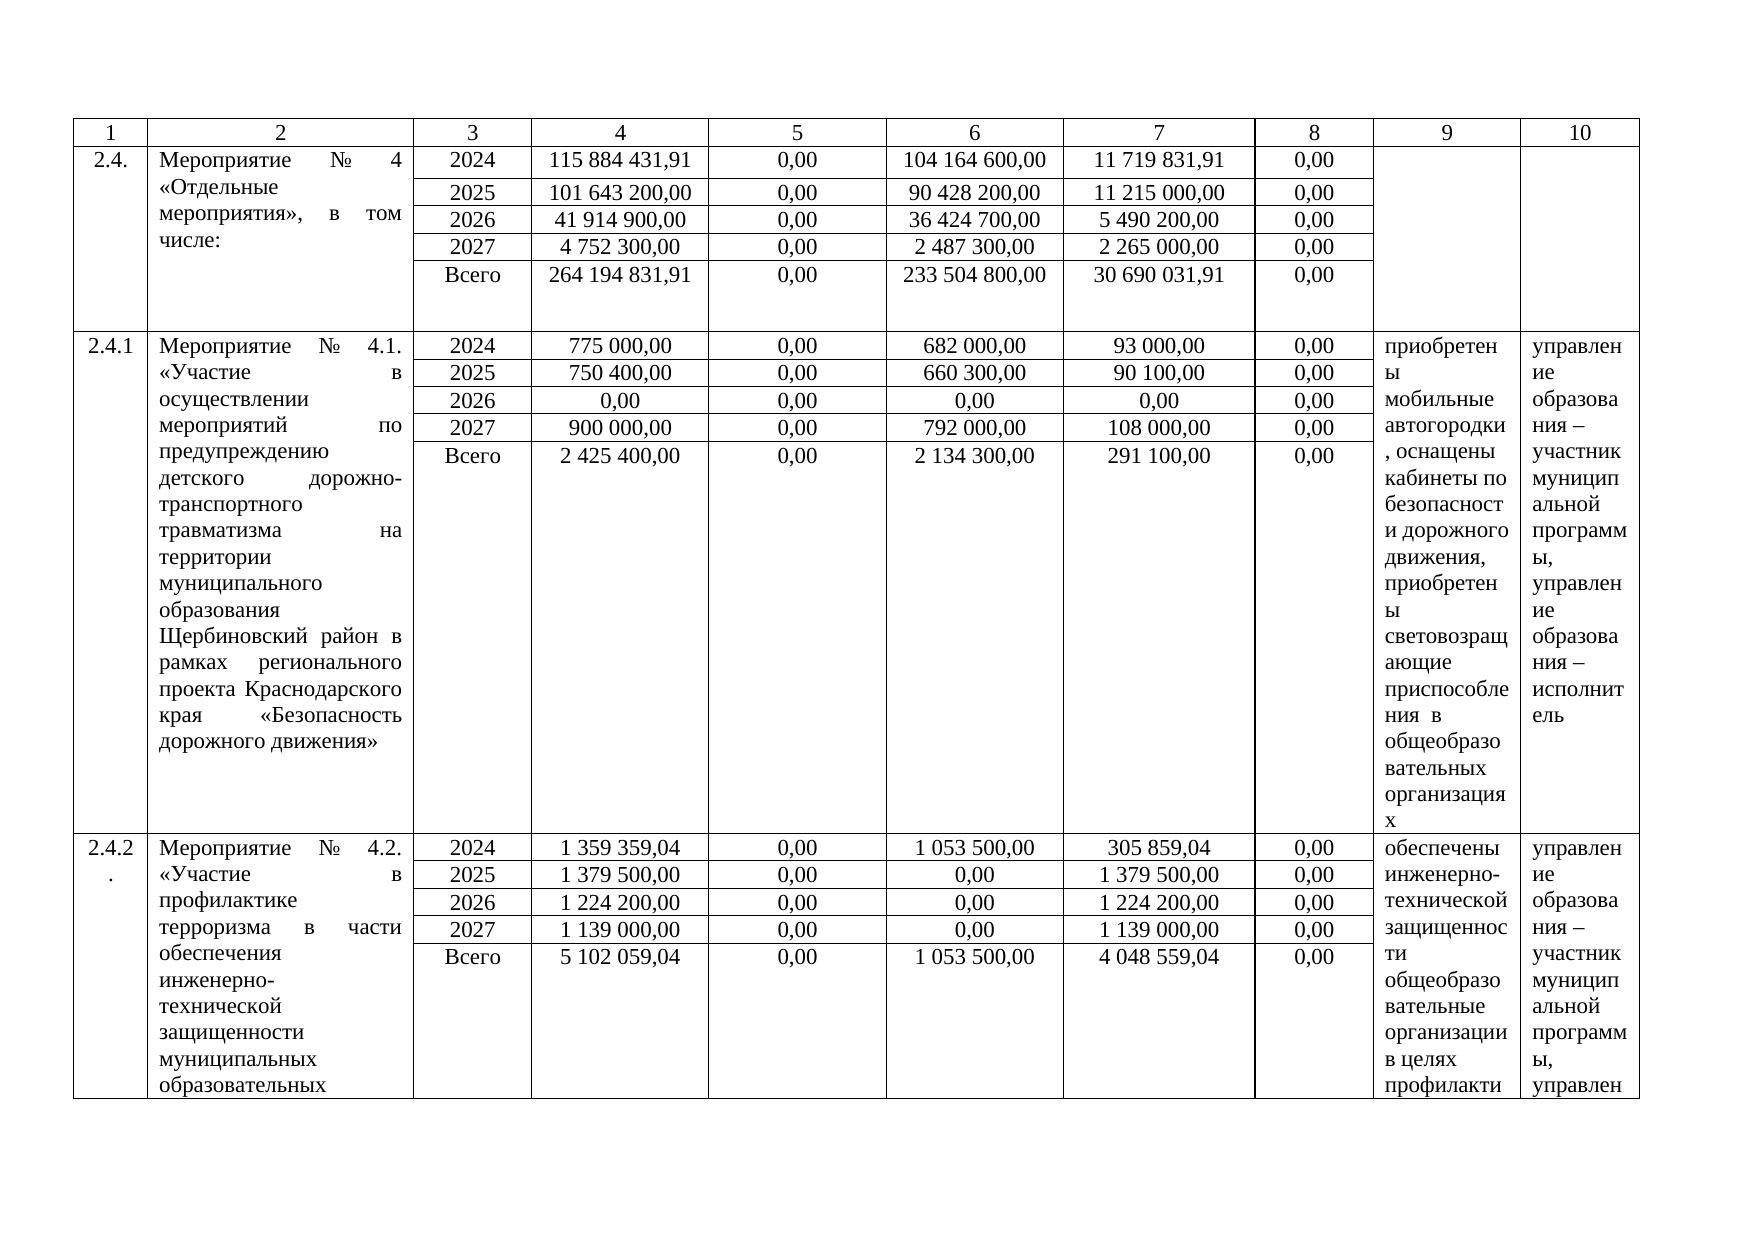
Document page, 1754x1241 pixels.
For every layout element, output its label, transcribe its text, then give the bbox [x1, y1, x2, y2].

table_cell Мероприятие № 4 «Отдельные мероприятия», в том числе: [148, 147, 413, 331]
table_cell 0,00 [1256, 414, 1373, 441]
table_cell 291 100,00 [1064, 442, 1254, 833]
table_cell Мероприятие № 4.2. «Участие в профилактике терроризма в части обеспечения инженерно- технической защищенности муниципальных образовательных организаций» [148, 834, 413, 1097]
table_cell 0,00 [1256, 332, 1373, 358]
table_cell 2027 [414, 234, 531, 260]
table_cell 115 884 431,91 [532, 147, 708, 178]
table_cell 0,00 [1256, 206, 1373, 232]
table_cell 0,00 [709, 442, 886, 833]
table_cell 93 000,00 [1064, 332, 1254, 358]
table_cell 0,00 [709, 147, 886, 178]
table_cell 4 048 559,04 [1064, 944, 1254, 1097]
table_cell 1 053 500,00 [887, 944, 1063, 1097]
table_cell 5 490 200,00 [1064, 206, 1254, 232]
table_cell 233 504 800,00 [887, 261, 1063, 331]
table_cell 0,00 [709, 332, 886, 358]
table_cell 0,00 [709, 889, 886, 915]
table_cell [1521, 834, 1639, 1097]
table_cell 1 139 000,00 [1064, 916, 1254, 942]
table_header 5 [709, 119, 886, 146]
table_cell 2 425 400,00 [532, 442, 708, 833]
table_cell 1 379 500,00 [1064, 861, 1254, 888]
table_cell 0,00 [887, 861, 1063, 888]
table_cell 0,00 [709, 234, 886, 260]
table_cell 0,00 [1256, 179, 1373, 205]
table_cell Всего [414, 261, 531, 331]
table_cell 0,00 [887, 387, 1063, 413]
table_cell 305 859,04 [1064, 834, 1254, 860]
table_cell 2.4.2. [74, 834, 147, 1097]
table_cell 0,00 [709, 206, 886, 232]
table_cell 0,00 [1256, 387, 1373, 413]
table_cell 264 194 831,91 [532, 261, 708, 331]
table_cell 1 053 500,00 [887, 834, 1063, 860]
table_cell 2.4.1 2.4.2 [74, 332, 147, 833]
table_cell Мероприятие № 4.1. «Участие в осуществлении мероприятий по предупреждению детского дорожно-транспортного травматизма на территории муниципального образования Щербиновский район в рамках регионального проекта Краснодарского края «Безопасность дорожного движения» [148, 332, 413, 833]
table_cell 0,00 [709, 944, 886, 1097]
table_cell 0,00 [1256, 360, 1373, 386]
table_header 7 [1064, 119, 1254, 146]
table_cell 41 914 900,00 [532, 206, 708, 232]
table_header 2 [148, 119, 413, 146]
table_cell 0,00 [532, 387, 708, 413]
table_cell 660 300,00 [887, 360, 1063, 386]
table_cell 2 134 300,00 [887, 442, 1063, 833]
table_cell 0,00 [709, 916, 886, 942]
table_cell 0,00 [709, 179, 886, 205]
table_cell 5 102 059,04 [532, 944, 708, 1097]
table_cell 2027 [414, 916, 531, 942]
table_cell 4 752 300,00 [532, 234, 708, 260]
table_cell 90 428 200,00 [887, 179, 1063, 205]
table_cell 2 487 300,00 [887, 234, 1063, 260]
table_cell 2026 [414, 387, 531, 413]
table_cell 1 359 359,04 [532, 834, 708, 860]
table_cell 11 719 831,91 [1064, 147, 1254, 178]
table_cell 1 139 000,00 [532, 916, 708, 942]
table_cell обеспечены инженерно-технической защищенности общеобразовательные организации в целях профилактики терроризма [1374, 834, 1520, 1097]
table_header 6 [887, 119, 1063, 146]
table_cell 2027 [414, 414, 531, 441]
table_cell 2025 [414, 360, 531, 386]
table_cell [1374, 147, 1520, 331]
table_cell 0,00 [709, 360, 886, 386]
table_cell 11 215 000,00 [1064, 179, 1254, 205]
table_cell 104 164 600,00 [887, 147, 1063, 178]
table_cell Всего [414, 944, 531, 1097]
table_cell 0,00 [1256, 861, 1373, 888]
table_cell 0,00 [709, 387, 886, 413]
table_cell 2026 [414, 889, 531, 915]
table_cell 0,00 [1256, 234, 1373, 260]
table_cell 0,00 [1256, 442, 1373, 833]
table_header 9 [1374, 119, 1520, 146]
table_cell 0,00 [887, 889, 1063, 915]
table_cell 775 000,00 [532, 332, 708, 358]
table_cell 0,00 [1256, 147, 1373, 178]
table_cell приобретены мобильные автогородки, оснащены кабинеты по безопасности дорожного движения, приобретены световозращающие приспособления в общеобразовательных организациях [1374, 332, 1520, 833]
table_cell 2024 [414, 147, 531, 178]
table_cell 1 379 500,00 [532, 861, 708, 888]
table_header 3 [414, 119, 531, 146]
table_header 1 [74, 119, 147, 146]
table_cell 36 424 700,00 [887, 206, 1063, 232]
table_cell 750 400,00 [532, 360, 708, 386]
table_cell 101 643 200,00 [532, 179, 708, 205]
table_cell 0,00 [709, 861, 886, 888]
table_cell 0,00 [1256, 261, 1373, 331]
table_cell 0,00 [1256, 916, 1373, 942]
table_cell 108 000,00 [1064, 414, 1254, 441]
table_cell 0,00 [887, 916, 1063, 942]
table_cell управление образования – участник муниципальной программы, управление образования – исполнитель [1521, 332, 1639, 833]
table_cell 0,00 [1256, 944, 1373, 1097]
table_cell 1 224 200,00 [1064, 889, 1254, 915]
table_cell 792 000,00 [887, 414, 1063, 441]
table_cell 2026 [414, 206, 531, 232]
table_header 8 [1256, 119, 1373, 146]
table_header 4 [532, 119, 708, 146]
table_cell [1521, 147, 1639, 331]
table_cell 682 000,00 [887, 332, 1063, 358]
table_cell 0,00 [1064, 387, 1254, 413]
table_cell 2024 [414, 332, 531, 358]
table_cell 0,00 [1256, 889, 1373, 915]
table_cell 90 100,00 [1064, 360, 1254, 386]
table_cell 2 265 000,00 [1064, 234, 1254, 260]
table_header 10 [1521, 119, 1639, 146]
table_cell 0,00 [709, 834, 886, 860]
table_cell 900 000,00 [532, 414, 708, 441]
table_cell 2024 [414, 834, 531, 860]
table_cell 2.4. [74, 147, 147, 331]
table_cell 0,00 [709, 414, 886, 441]
table_cell 2025 [414, 179, 531, 205]
table_cell 1 224 200,00 [532, 889, 708, 915]
table_cell Всего [414, 442, 531, 833]
table_cell 30 690 031,91 [1064, 261, 1254, 331]
table_cell 0,00 [709, 261, 886, 331]
table_cell 2025 [414, 861, 531, 888]
table_cell 0,00 [1256, 834, 1373, 860]
